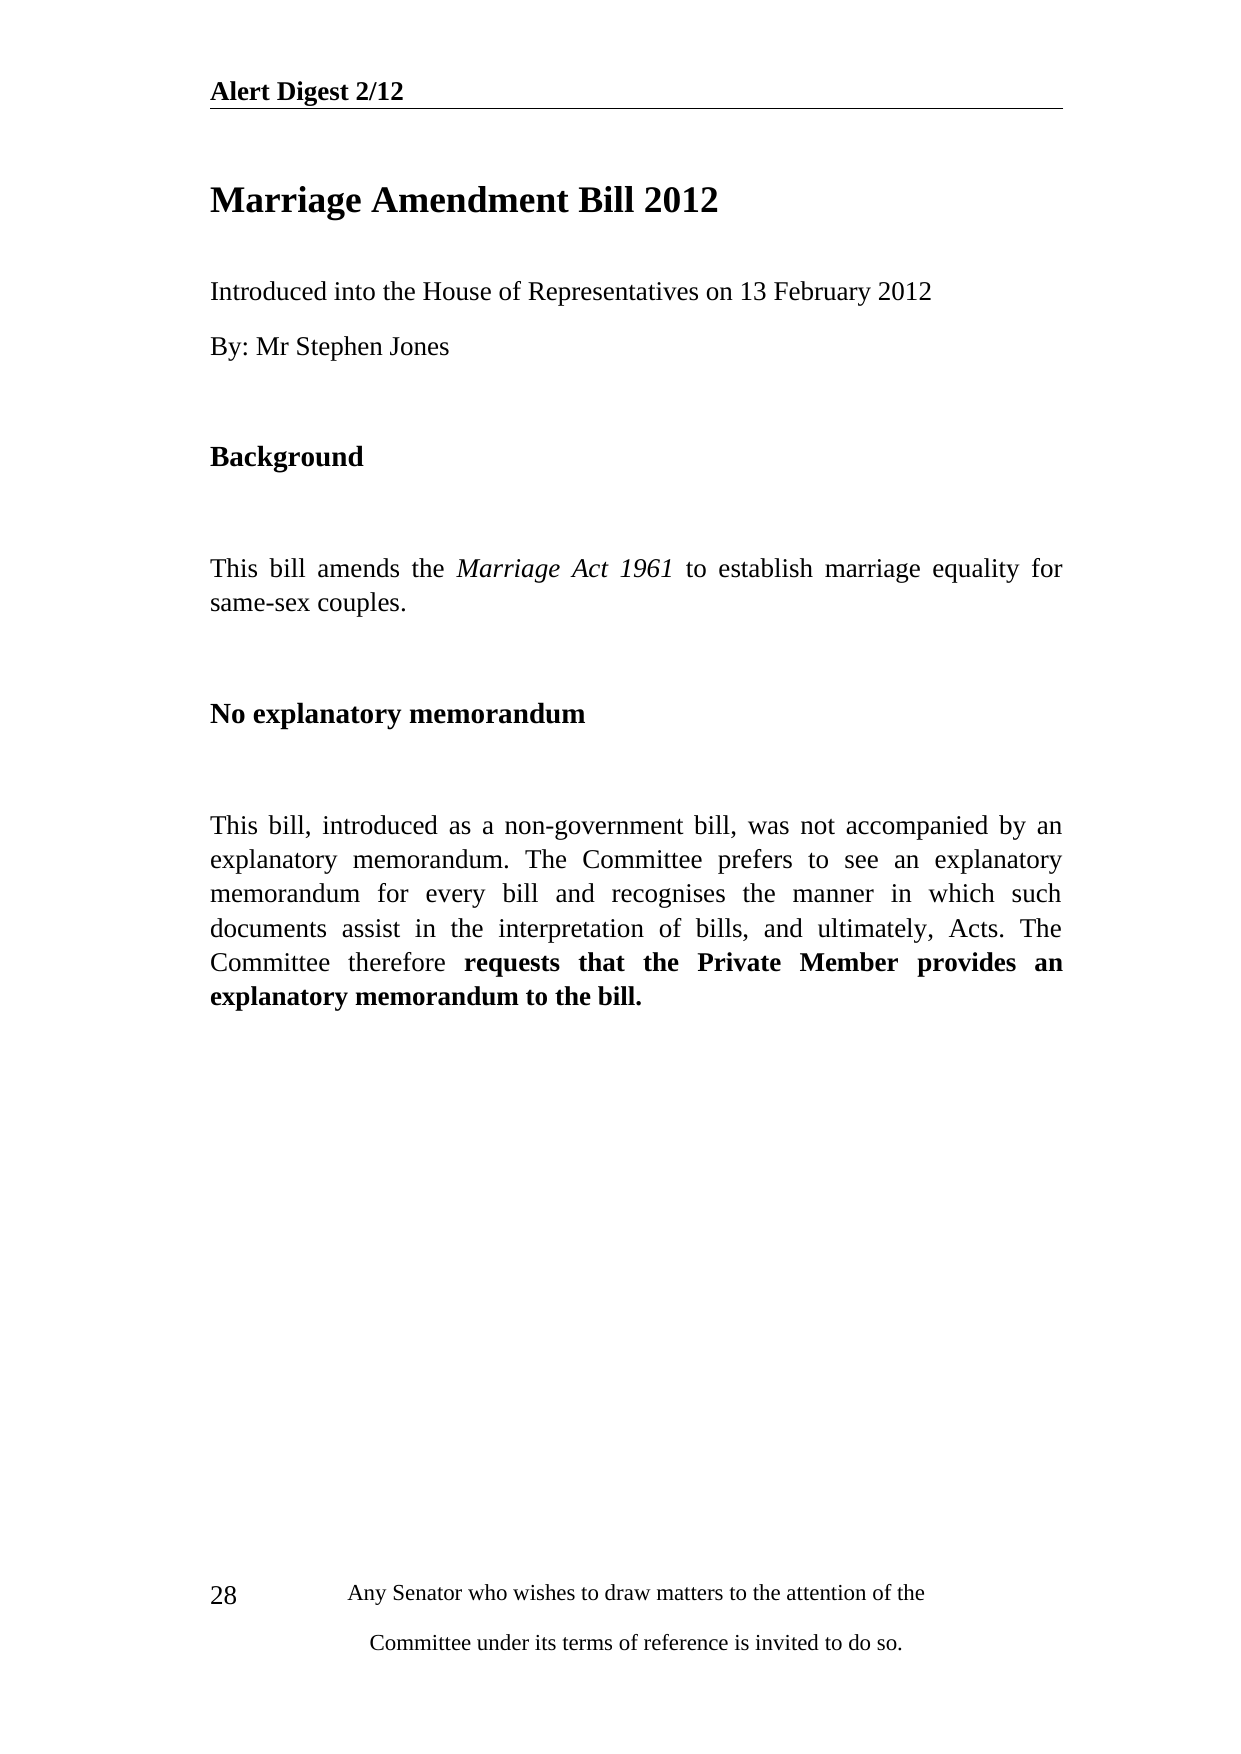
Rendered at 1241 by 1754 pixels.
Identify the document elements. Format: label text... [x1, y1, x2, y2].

text Background [210, 439, 1063, 473]
text This bill, introduced as a non-government bill, was not accompanied by an explanatory memorandum. The Committee prefers to see an explanatory memorandum for every bill and recognises the manner in which such documents assist in the interpretation of bills, and ultimately, Acts. The Committee therefore requests that the Private Member provides an explanatory memorandum to the bill. [210, 809, 1063, 1011]
text By: Mr Stephen Jones [210, 329, 1063, 361]
text No explanatory memorandum [210, 696, 1063, 730]
text Marriage Amendment Bill 2012 [210, 177, 1063, 220]
text Introduced into the House of Representatives on 13 February 2012 [210, 274, 1063, 306]
text This bill amends the Marriage Act 1961 to establish marriage equality for same-sex couples. [210, 552, 1063, 618]
